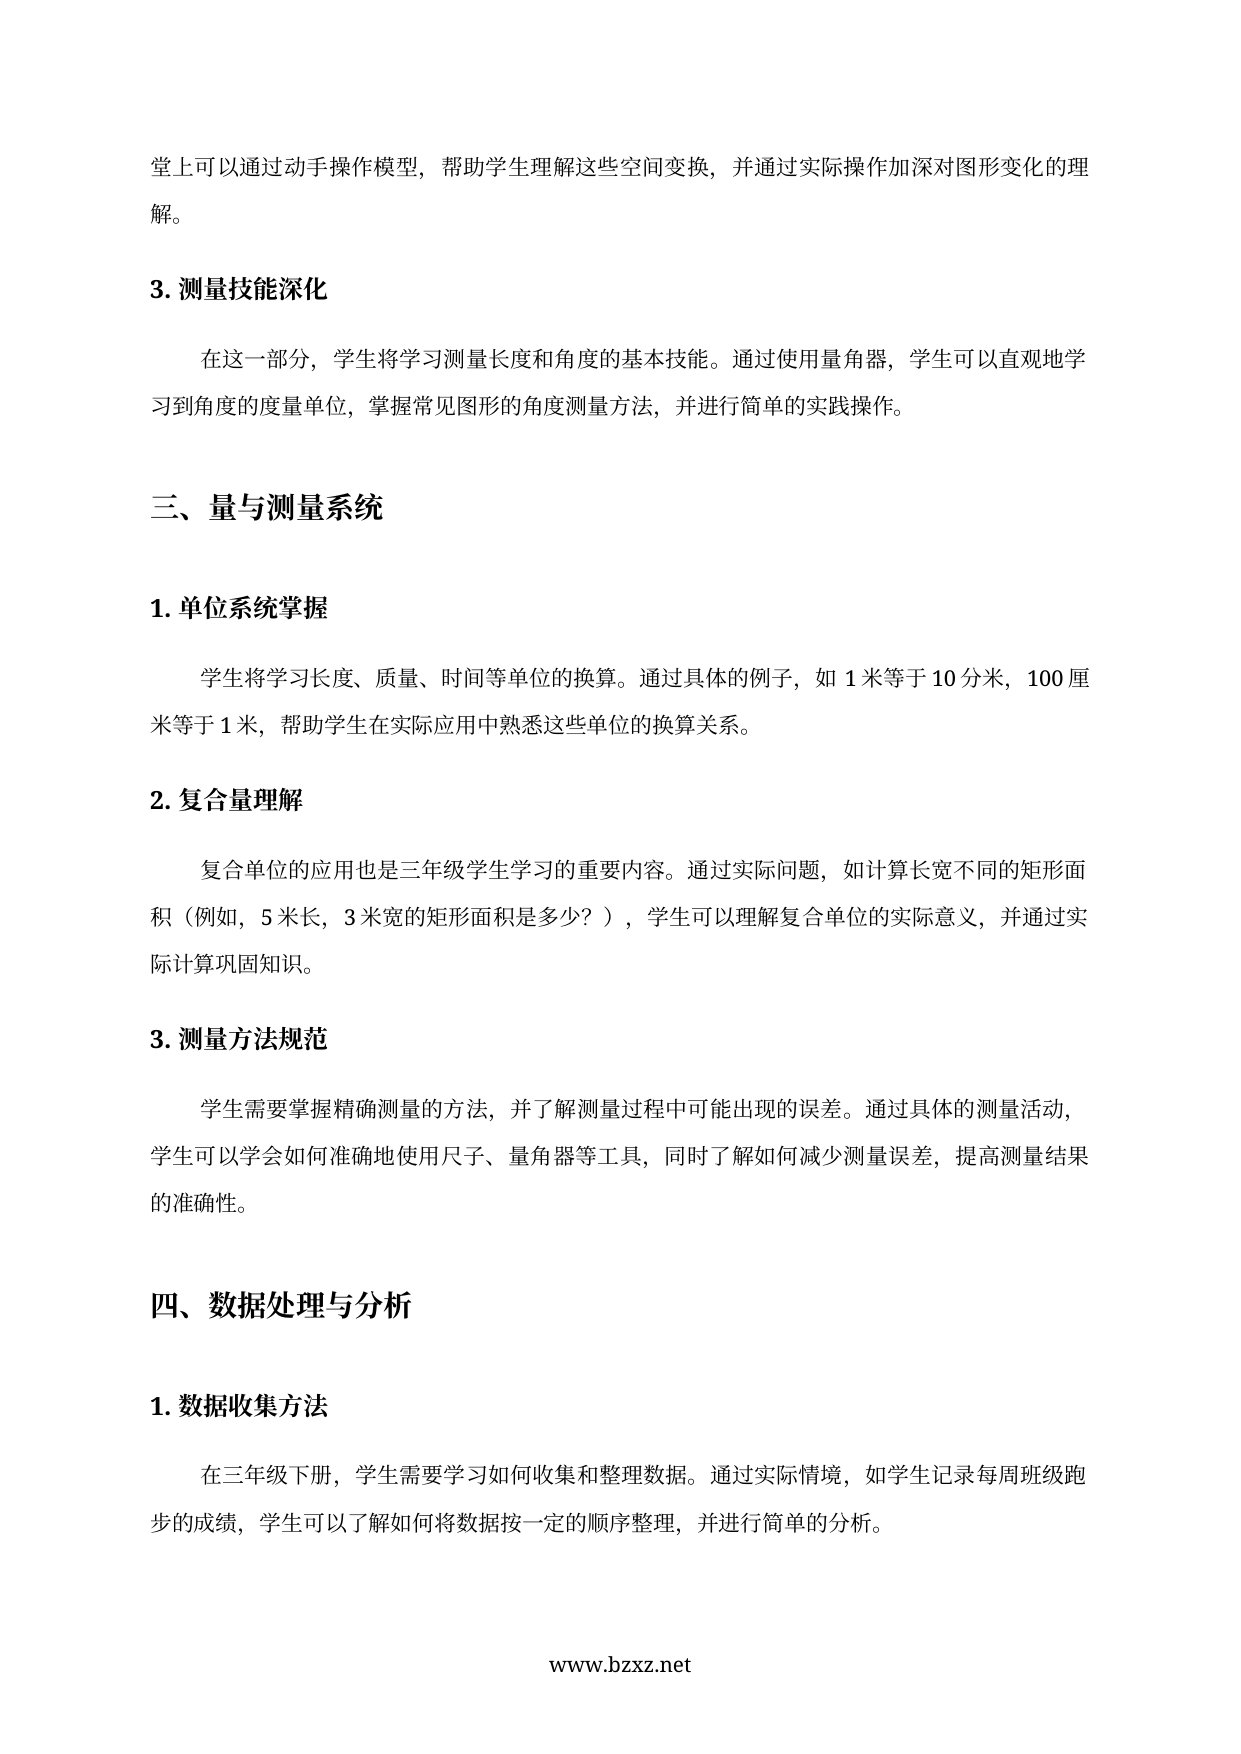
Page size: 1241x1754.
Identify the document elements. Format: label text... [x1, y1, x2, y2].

subtitle 四、数据处理与分析 [150, 1283, 1090, 1325]
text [150, 150, 1090, 229]
subtitle 3. 测量方法规范 [150, 1020, 1090, 1056]
subtitle 1. 单位系统掌握 [150, 588, 1090, 624]
text 在三年级下册，学生需要学习如何收集和整理数据。通过实际情境，如学生记录每周班级跑步的成绩，学生可以了解如何将数据按一定的顺序整理，并进行简单的分析。 [150, 1459, 1090, 1537]
subtitle 3. 测量技能深化 [150, 269, 1090, 305]
text 学生需要掌握精确测量的方法，并了解测量过程中可能出现的误差。通过具体的测量活动，学生可以学会如何准确地使用尺子、量角器等工具，同时了解如何减少测量误差，提高测量结果的准确性。 [150, 1092, 1090, 1218]
subtitle 三、量与测量系统 [150, 485, 1090, 527]
subtitle 1. 数据收集方法 [150, 1386, 1090, 1422]
text 复合单位的应用也是三年级学生学习的重要内容。通过实际问题，如计算长宽不同的矩形面积（例如，5米长，3米宽的矩形面积是多少？），学生可以理解复合单位的实际意义，并通过实际计算巩固知识。 [150, 853, 1090, 979]
subtitle 2. 复合量理解 [150, 781, 1090, 817]
text 在这一部分，学生将学习测量长度和角度的基本技能。通过使用量角器，学生可以直观地学习到角度的度量单位，掌握常见图形的角度测量方法，并进行简单的实践操作。 [150, 342, 1090, 421]
text 学生将学习长度、质量、时间等单位的换算。通过具体的例子，如1米等于10分米，100厘米等于1米，帮助学生在实际应用中熟悉这些单位的换算关系。 [150, 661, 1090, 740]
